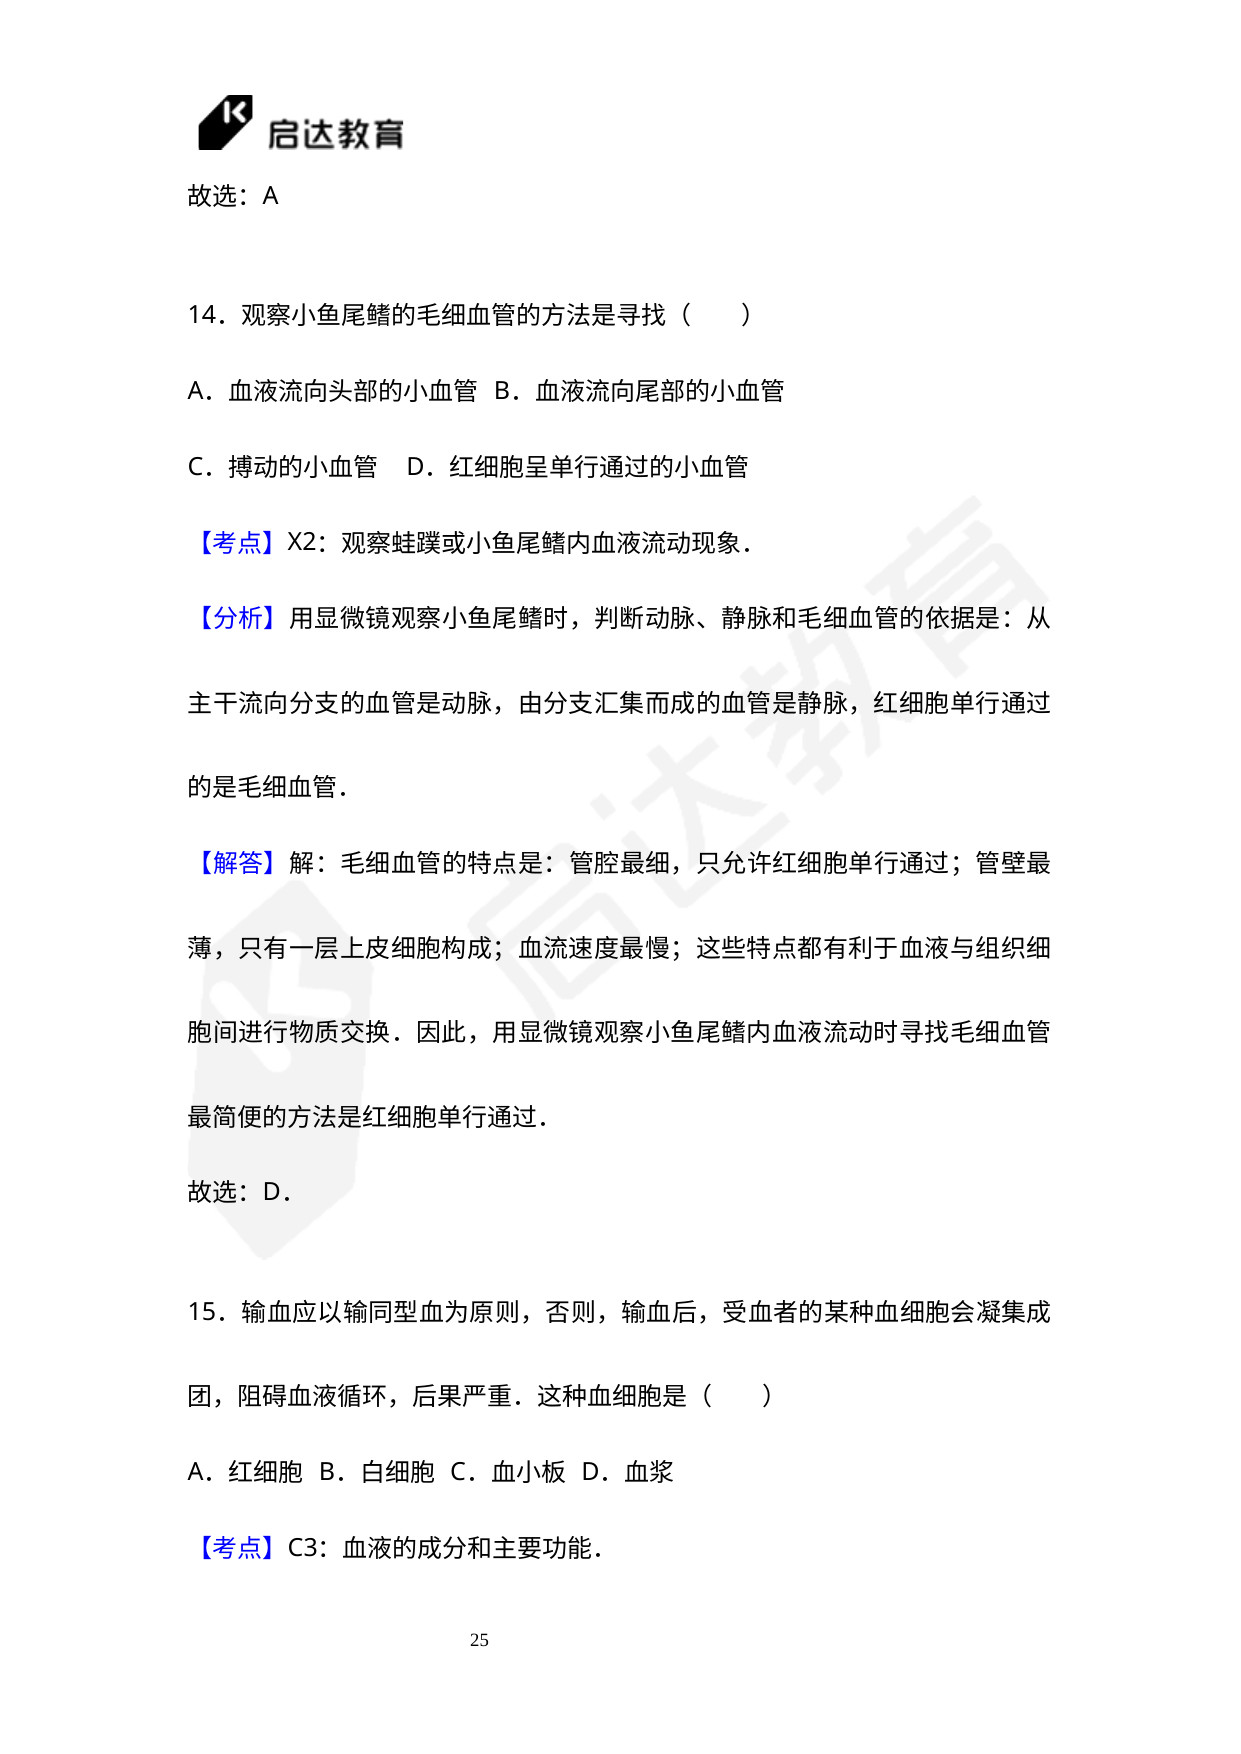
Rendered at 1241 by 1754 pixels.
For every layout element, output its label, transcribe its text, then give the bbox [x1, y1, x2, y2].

text A．红细胞 B．白细胞 C．血小板 D．血浆 [187, 1438, 1053, 1503]
picture [198, 95, 404, 150]
text 14．观察小鱼尾鳍的毛细血管的方法是寻找（ ） [187, 281, 1053, 346]
text 【考点】X2：观察蛙蹼或小鱼尾鳍内血液流动现象． [187, 509, 1053, 574]
text A．血液流向头部的小血管 B．血液流向尾部的小血管 [187, 357, 1053, 422]
text 15．输血应以输同型血为原则，否则，输血后，受血者的某种血细胞会凝集成团，阻碍血液循环，后果严重．这种血细胞是（ ） [187, 1278, 1053, 1427]
text 【考点】C3：血液的成分和主要功能． [187, 1514, 1053, 1579]
text C．搏动的小血管 D．红细胞呈单行通过的小血管 [187, 433, 1053, 498]
text 故选：D． [187, 1158, 1053, 1223]
text 【分析】用显微镜观察小鱼尾鳍时，判断动脉、静脉和毛细血管的依据是：从主干流向分支的血管是动脉，由分支汇集而成的血管是静脉，红细胞单行通过的是毛细血管． [187, 584, 1053, 818]
text 【解答】解：毛细血管的特点是：管腔最细，只允许红细胞单行通过；管壁最薄，只有一层上皮细胞构成；血流速度最慢；这些特点都有利于血液与组织细胞间进行物质交换．因此，用显微镜观察小鱼尾鳍内血液流动时寻找毛细血管最简便的方法是红细胞单行通过． [187, 829, 1053, 1148]
text 故选：A [187, 162, 1053, 227]
